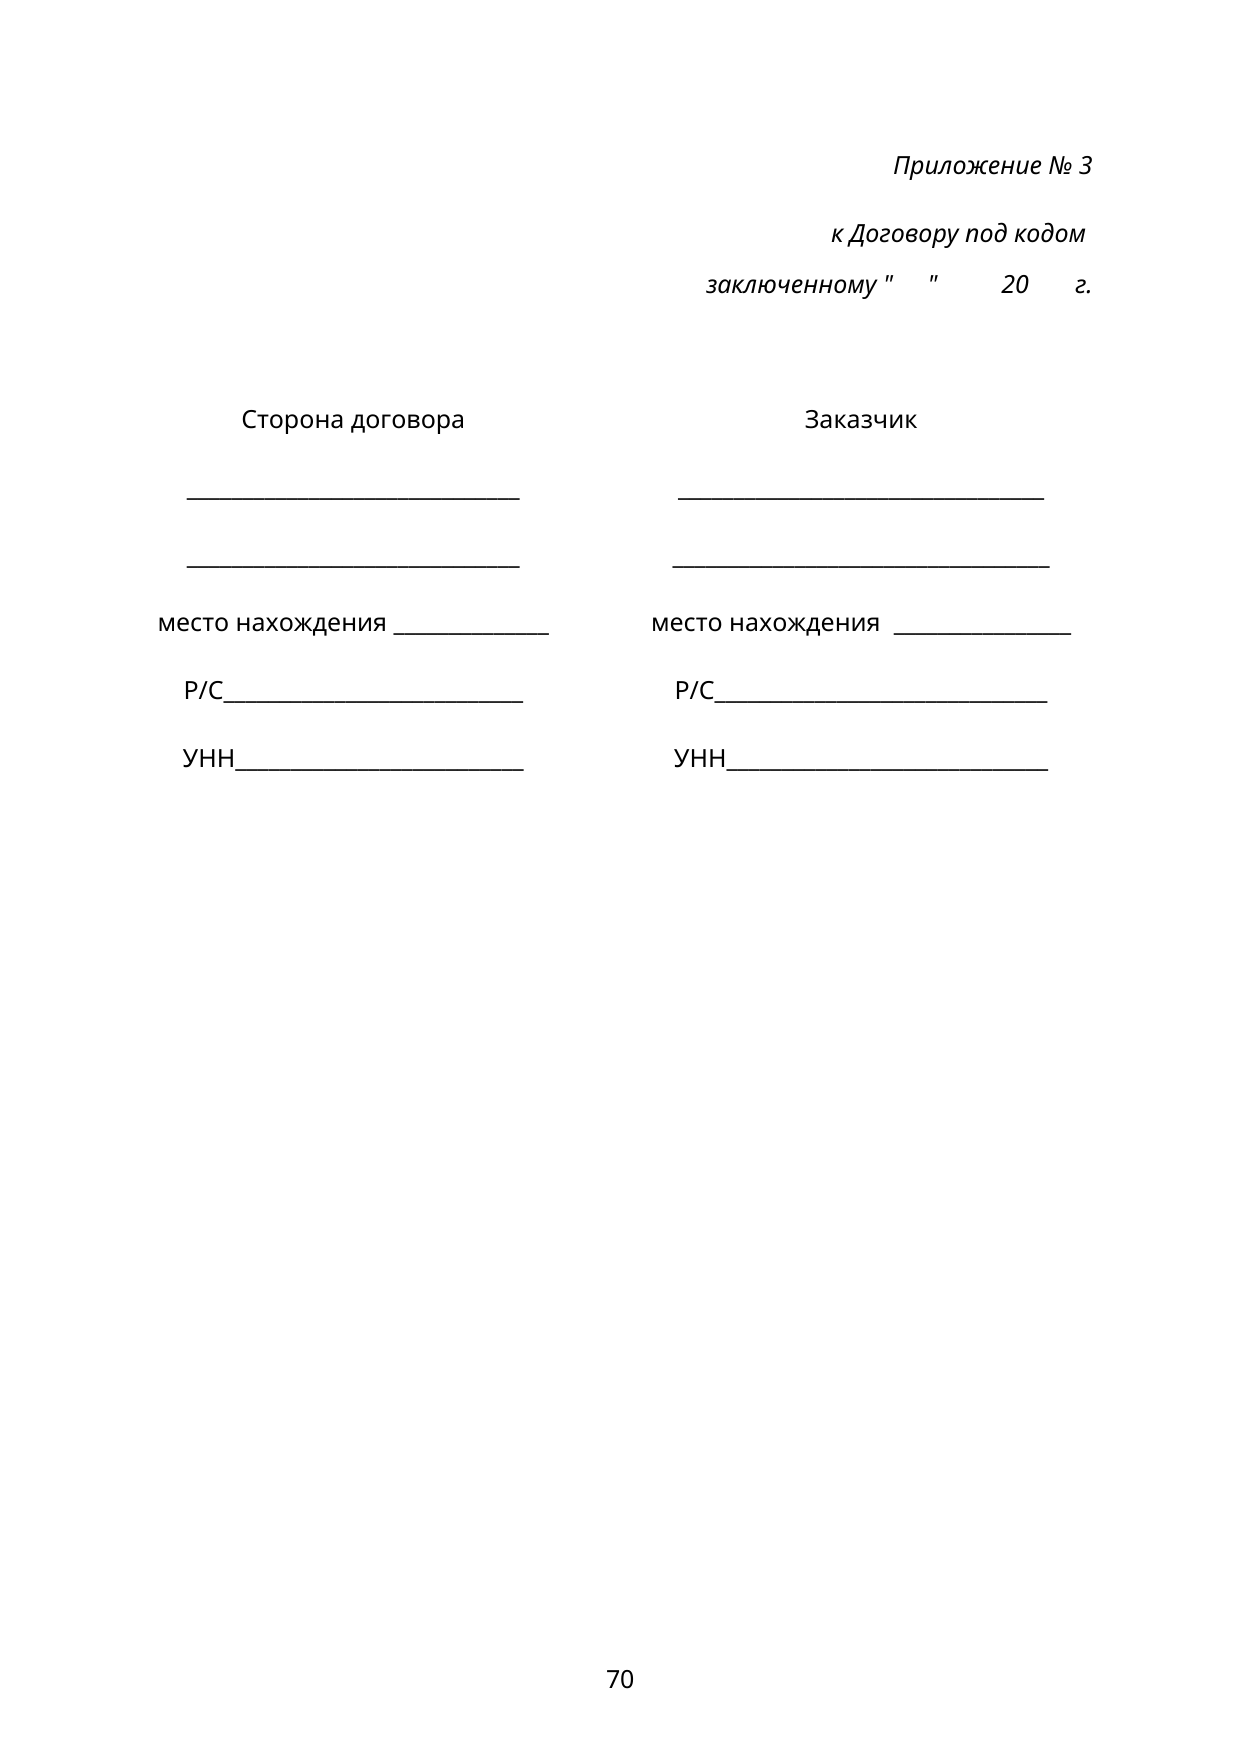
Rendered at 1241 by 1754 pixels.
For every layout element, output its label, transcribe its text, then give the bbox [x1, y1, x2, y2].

text к Договору под кодом заключенному " " 20 г. [148, 215, 1092, 301]
table_header Заказчик _________________________________ __________________________________ место нахождения ________________ Р/С______________________________ УНН_____________________________ [594, 402, 1128, 805]
table_header Сторона договора ______________________________ ______________________________ место нахождения ______________ Р/С___________________________ УНН__________________________ [112, 402, 594, 805]
text Приложение № 3 [148, 148, 1092, 182]
